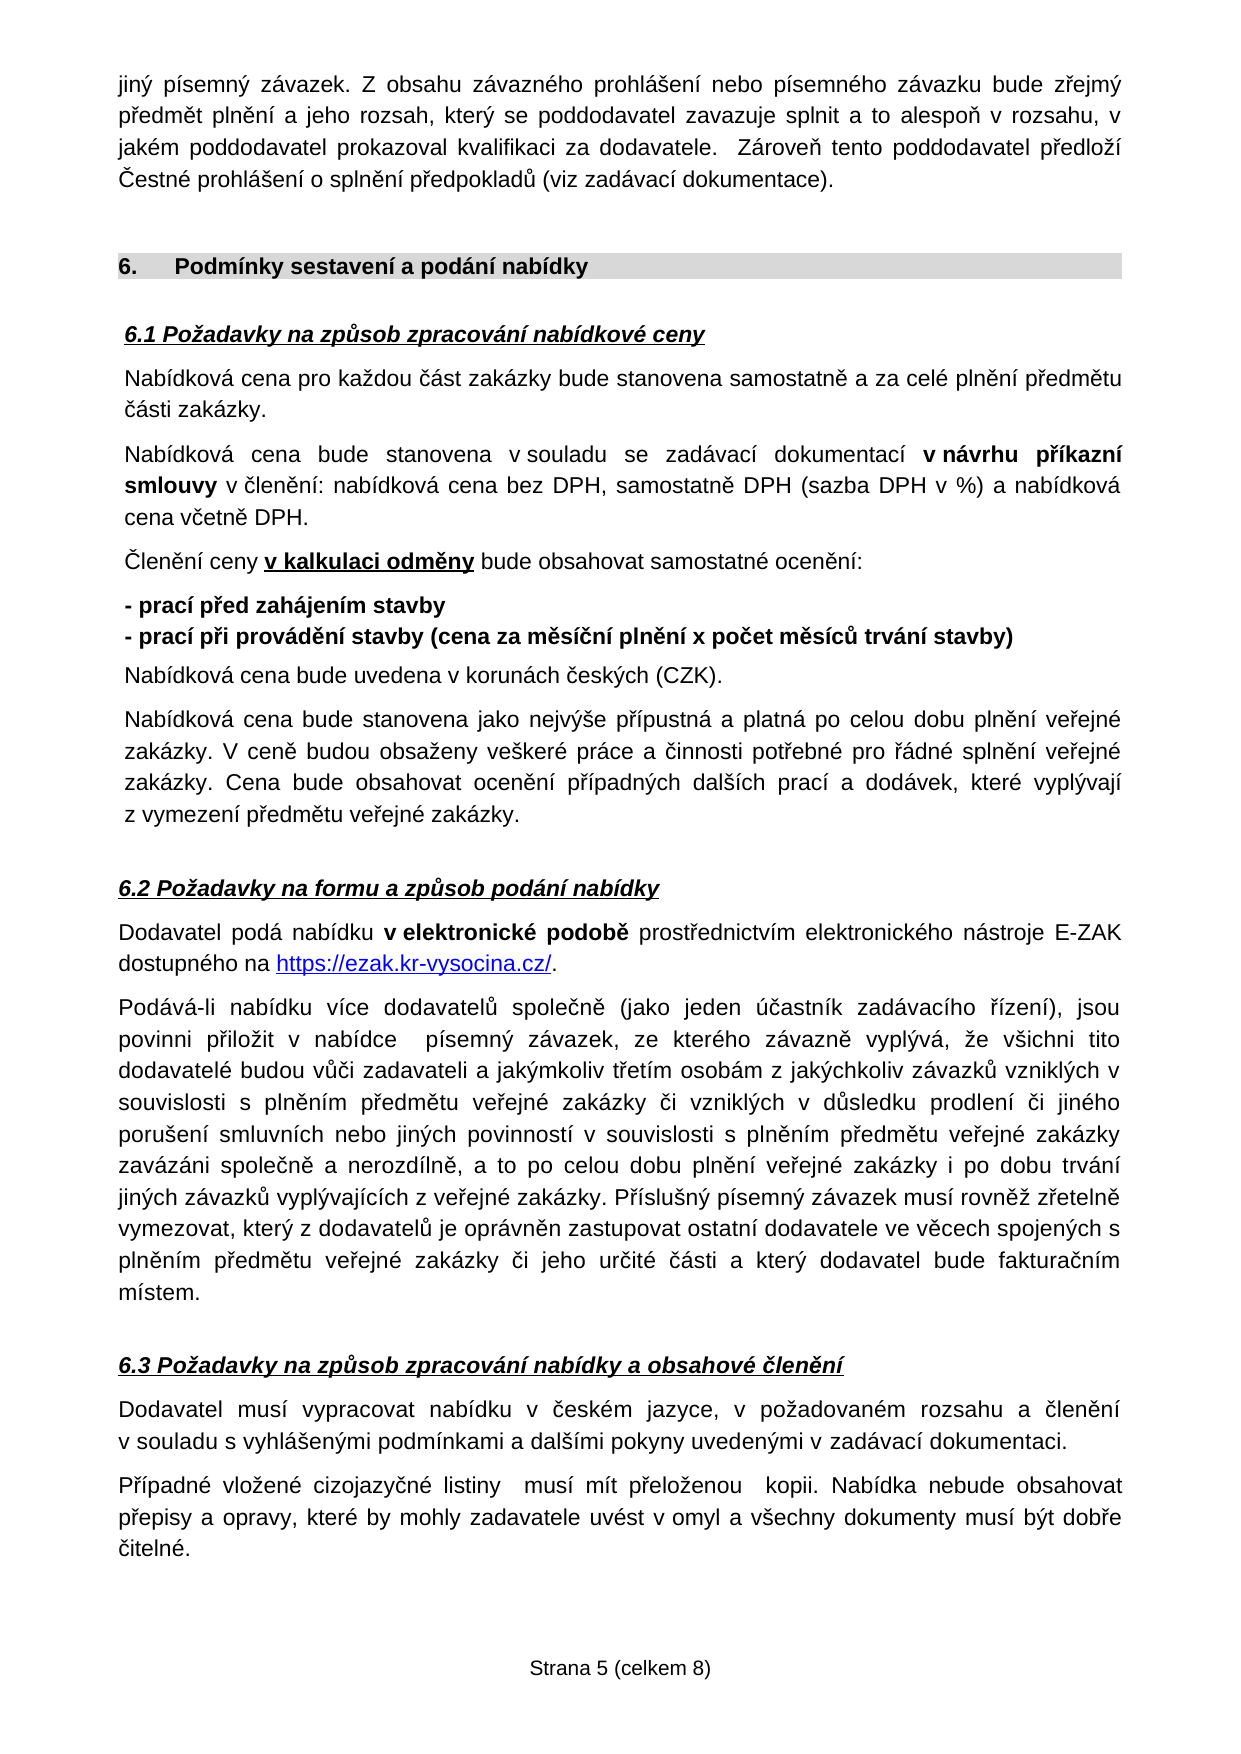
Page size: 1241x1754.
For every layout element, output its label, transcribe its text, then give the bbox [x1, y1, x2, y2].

text Dodavatel podá nabídku v elektronické podobě prostřednictvím elektronického nástroje E-ZAK dostupného na https://ezak.kr-vysocina.cz/. [118, 919, 1122, 977]
text Nabídková cena bude stanovena v souladu se zadávací dokumentací v návrhu příkazní smlouvy v členění: nabídková cena bez DPH, samostatně DPH (sazba DPH v %) a nabídková cena včetně DPH. [124, 441, 1122, 530]
text Podává-li nabídku více dodavatelů společně (jako jeden účastník zadávacího řízení), jsou povinni přiložit v nabídce písemný závazek, ze kterého závazně vyplývá, že všichni tito dodavatelé budou vůči zadavateli a jakýmkoliv třetím osobám z jakýchkoliv závazků vzniklých v souvislosti s plněním předmětu veřejné zakázky či vzniklých v důsledku prodlení či jiného porušení smluvních nebo jiných povinností v souvislosti s plněním předmětu veřejné zakázky zavázáni společně a nerozdílně, a to po celou dobu plnění veřejné zakázky i po dobu trvání jiných závazků vyplývajících z veřejné zakázky. Příslušný písemný závazek musí rovněž zřetelně vymezovat, který z dodavatelů je oprávněn zastupovat ostatní dodavatele ve věcech spojených s plněním předmětu veřejné zakázky či jeho určité části a který dodavatel bude fakturačním místem. [118, 994, 1122, 1305]
text Nabídková cena bude stanovena jako nejvýše přípustná a platná po celou dobu plnění veřejné zakázky. V ceně budou obsaženy veškeré práce a činnosti potřebné pro řádné splnění veřejné zakázky. Cena bude obsahovat ocenění případných dalších prací a dodávek, které vyplývají z vymezení předmětu veřejné zakázky. [124, 706, 1122, 827]
text Dodavatel musí vypracovat nabídku v českém jazyce, v požadovaném rozsahu a členění v souladu s vyhlášenými podmínkami a dalšími pokyny uvedenými v zadávací dokumentaci. [118, 1396, 1122, 1454]
text - prací při provádění stavby (cena za měsíční plnění x počet měsíců trvání stavby) [118, 623, 1122, 650]
text 6.1 Požadavky na způsob zpracování nabídkové ceny [124, 321, 1122, 347]
text - prací před zahájením stavby [118, 592, 1122, 618]
text 6.3 Požadavky na způsob zpracování nabídky a obsahové členění [118, 1352, 1122, 1378]
text Členění ceny v kalkulaci odměny bude obsahovat samostatné ocenění: [124, 548, 1122, 574]
text Nabídková cena pro každou část zakázky bude stanovena samostatně a za celé plnění předmětu části zakázky. [124, 365, 1122, 423]
text Případné vložené cizojazyčné listiny musí mít přeloženou kopii. Nabídka nebude obsahovat přepisy a opravy, které by mohly zadavatele uvést v omyl a všechny dokumenty musí být dobře čitelné. [118, 1472, 1122, 1561]
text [118, 71, 1122, 192]
text 6.2 Požadavky na formu a způsob podání nabídky [118, 875, 1122, 901]
title Podmínky sestavení a podání nabídky [118, 253, 1122, 279]
text Nabídková cena bude uvedena v korunách českých (CZK). [124, 662, 1122, 688]
